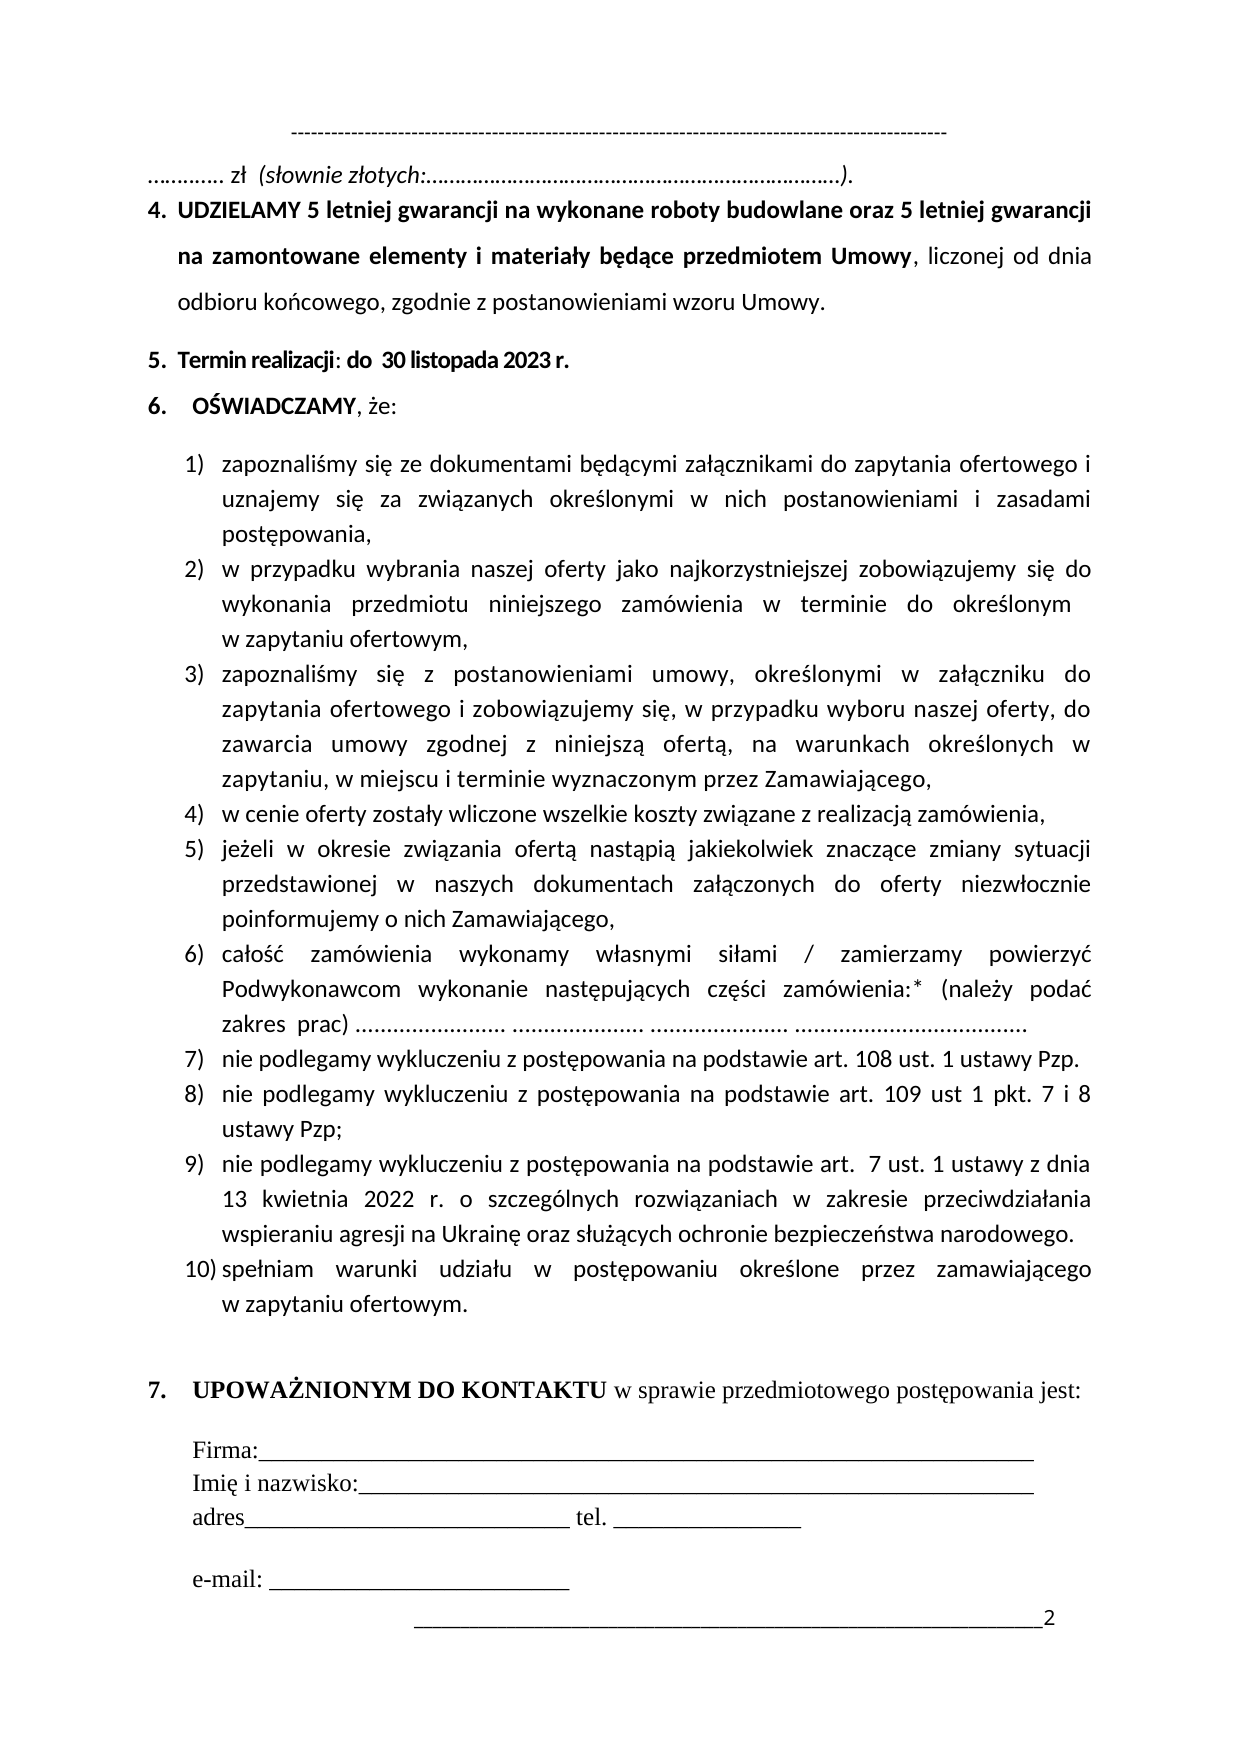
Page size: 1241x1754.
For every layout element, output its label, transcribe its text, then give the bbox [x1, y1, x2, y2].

list zapoznaliśmy się ze dokumentami będącymi załącznikami do zapytania ofertowego i uznajemy się za związanych określonymi w nich postanowieniami i zasadami postępowania, [184, 448, 1092, 549]
list spełniam warunki udziału w postępowaniu określone przez zamawiającego w zapytaniu ofertowym. [184, 1253, 1092, 1319]
list OŚWIADCZAMY, że: [148, 390, 1092, 421]
text Firma:______________________________________________________________ Imię i nazwisko:______________________________________________________ adres__________________________ tel. _______________ [192, 1436, 1092, 1530]
list w cenie oferty zostały wliczone wszelkie koszty związane z realizacją zamówienia, [184, 798, 1092, 829]
list całość zamówienia wykonamy własnymi siłami / zamierzamy powierzyć Podwykonawcom wykonanie następujących części zamówienia:* (należy podać zakres prac) ........................ ..................... ...................... ..................................... [184, 938, 1092, 1039]
list zapoznaliśmy się z postanowieniami umowy, określonymi w załączniku do zapytania ofertowego i zobowiązujemy się, w przypadku wyboru naszej oferty, do zawarcia umowy zgodnej z niniejszą ofertą, na warunkach określonych w zapytaniu, w miejscu i terminie wyznaczonym przez Zamawiającego, [184, 658, 1092, 794]
list UDZIELAMY 5 letniej gwarancji na wykonane roboty budowlane oraz 5 letniej gwarancji na zamontowane elementy i materiały będące przedmiotem Umowy, liczonej od dnia odbioru końcowego, zgodnie z postanowieniami wzoru Umowy. [148, 195, 1092, 317]
list nie podlegamy wykluczeniu z postępowania na podstawie art. 7 ust. 1 ustawy z dnia 13 kwietnia 2022 r. o szczególnych rozwiązaniach w zakresie przeciwdziałania wspieraniu agresji na Ukrainę oraz służących ochronie bezpieczeństwa narodowego. [184, 1148, 1092, 1249]
list nie podlegamy wykluczeniu z postępowania na podstawie art. 109 ust 1 pkt. 7 i 8 ustawy Pzp; [184, 1078, 1092, 1144]
text ……..….. zł (słownie złotych:………………………………………………………………). [148, 160, 1092, 190]
list jeżeli w okresie związania ofertą nastąpią jakiekolwiek znaczące zmiany sytuacji przedstawionej w naszych dokumentach załączonych do oferty niezwłocznie poinformujemy o nich Zamawiającego, [184, 833, 1092, 934]
list Termin realizacji: do 30 listopada 2023 r. [148, 344, 1092, 375]
list w przypadku wybrania naszej oferty jako najkorzystniejszej zobowiązujemy się do wykonania przedmiotu niniejszego zamówienia w terminie do określonym w zapytaniu ofertowym, [184, 553, 1092, 654]
list nie podlegamy wykluczeniu z postępowania na podstawie art. 108 ust. 1 ustawy Pzp. [184, 1043, 1092, 1074]
text e-mail: ________________________ [192, 1564, 1092, 1592]
list UPOWAŻNIONYM DO KONTAKTU w sprawie przedmiotowego postępowania jest: [148, 1369, 1092, 1406]
